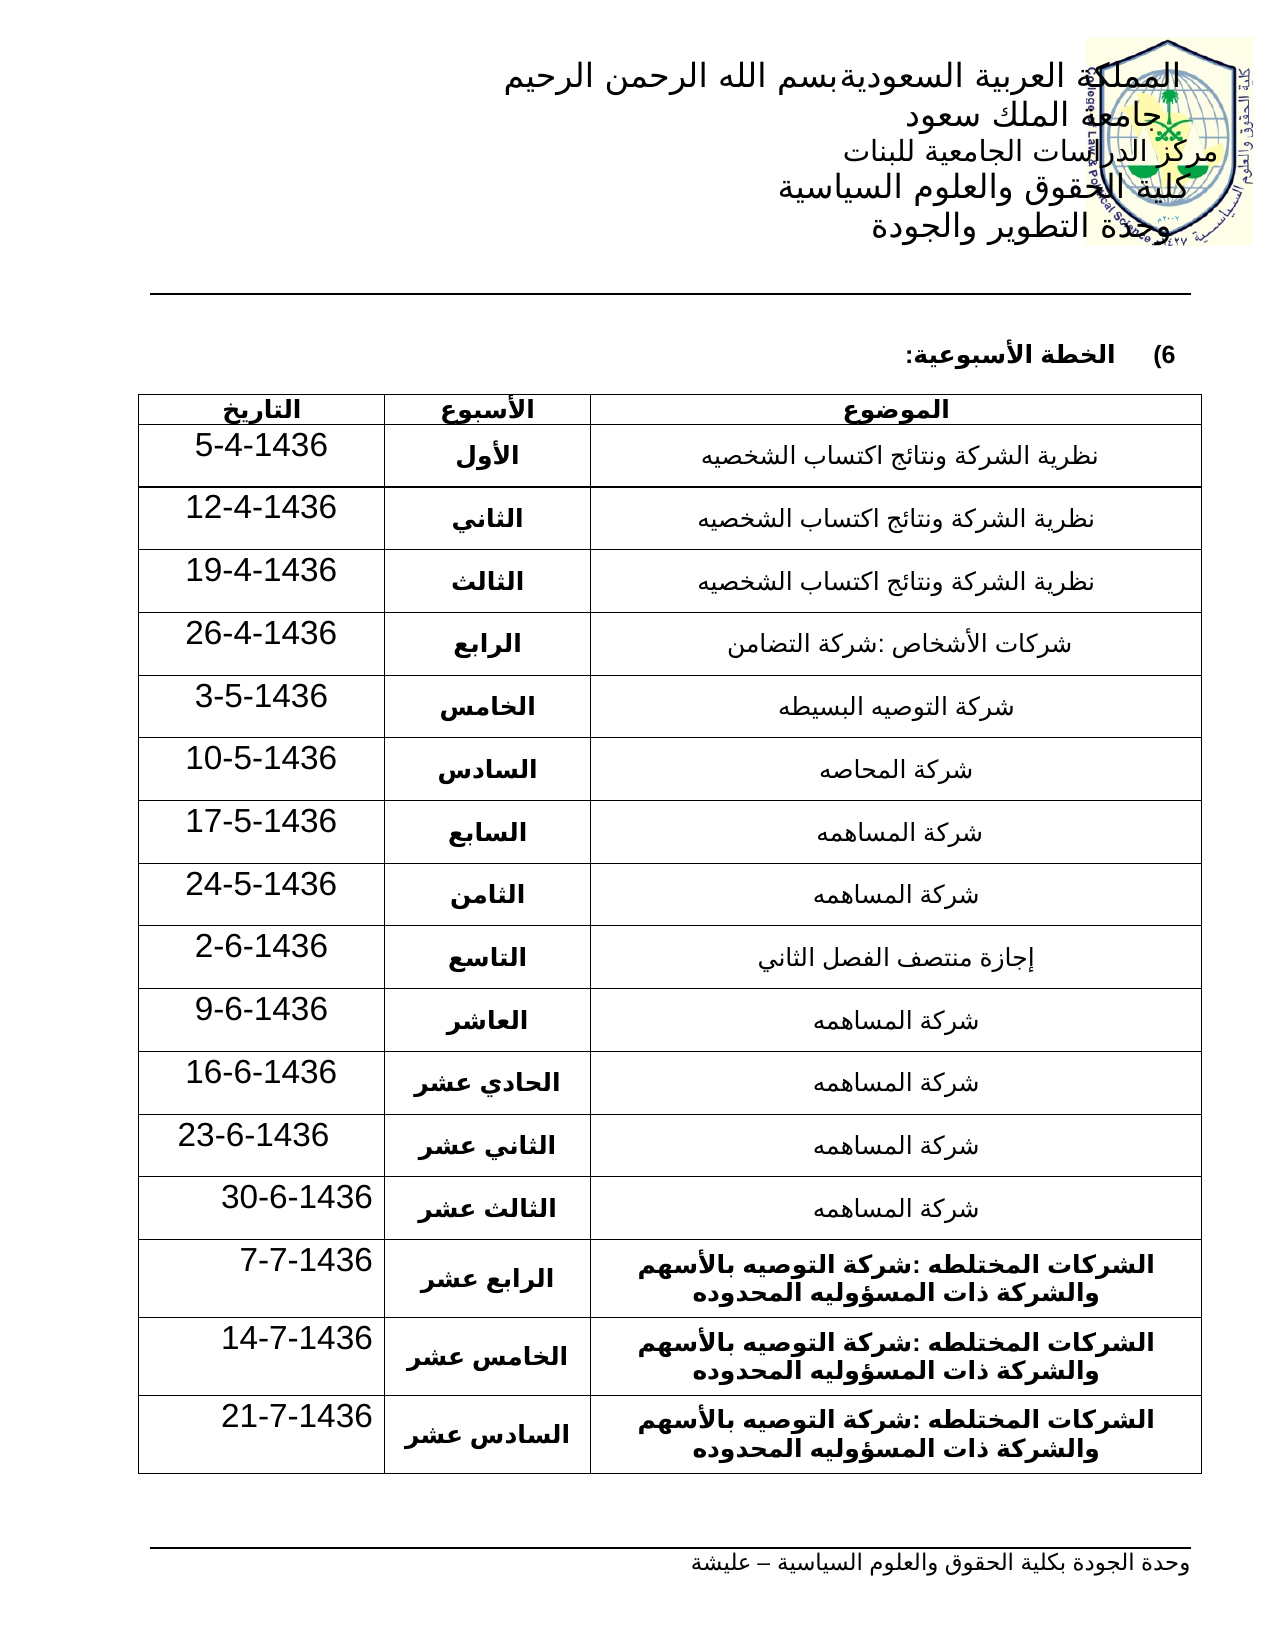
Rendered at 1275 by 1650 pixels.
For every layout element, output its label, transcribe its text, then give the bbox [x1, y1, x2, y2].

table_cell الثاني [385, 488, 590, 549]
table_cell 10-5-1436 [139, 738, 384, 800]
table_cell 5-4-1436 [139, 425, 384, 486]
table_cell 23-6-1436 [139, 1115, 384, 1176]
table_cell شركة المساهمه [591, 989, 1201, 1051]
table_cell 3-5-1436 [139, 676, 384, 737]
table_cell 21-7-1436 [139, 1396, 384, 1473]
picture [1086, 37, 1254, 246]
table_cell الشركات المختلطه :شركة التوصيه بالأسهم والشركة ذات المسؤوليه المحدوده [591, 1318, 1201, 1395]
table_cell الشركات المختلطه :شركة التوصيه بالأسهم والشركة ذات المسؤوليه المحدوده [591, 1240, 1201, 1317]
list الخطة الأسبوعية: [150, 340, 1153, 369]
table_header الموضوع [591, 395, 1201, 424]
table_cell شركة المساهمه [591, 801, 1201, 863]
table_cell شركة التوصيه البسيطه [591, 676, 1201, 737]
table_cell التاسع [385, 926, 590, 988]
table_cell الثالث عشر [385, 1177, 590, 1239]
table_cell 2-6-1436 [139, 926, 384, 988]
table_cell نظرية الشركة ونتائج اكتساب الشخصيه [591, 488, 1201, 549]
table_cell 24-5-1436 [139, 864, 384, 925]
table_cell 30-6-1436 [139, 1177, 384, 1239]
table_cell الثالث [385, 550, 590, 612]
table_cell 17-5-1436 [139, 801, 384, 863]
table_cell الثامن [385, 864, 590, 925]
table_cell العاشر [385, 989, 590, 1051]
table_cell الشركات المختلطه :شركة التوصيه بالأسهم والشركة ذات المسؤوليه المحدوده [591, 1396, 1201, 1473]
table_header التاريخ [139, 395, 384, 424]
table_cell إجازة منتصف الفصل الثاني [591, 926, 1201, 988]
table_cell السادس عشر [385, 1396, 590, 1473]
table_cell الخامس [385, 676, 590, 737]
table_cell 26-4-1436 [139, 613, 384, 674]
table_cell شركة المساهمه [591, 1052, 1201, 1113]
table_cell السابع [385, 801, 590, 863]
table_cell شركة المساهمه [591, 1115, 1201, 1176]
table_cell شركات الأشخاص :شركة التضامن [591, 613, 1201, 674]
table_cell 19-4-1436 [139, 550, 384, 612]
table_cell الحادي عشر [385, 1052, 590, 1113]
table_cell نظرية الشركة ونتائج اكتساب الشخصيه [591, 425, 1201, 486]
table_cell الأول [385, 425, 590, 486]
table_cell السادس [385, 738, 590, 800]
table_cell شركة المساهمه [591, 1177, 1201, 1239]
table_cell 7-7-1436 [139, 1240, 384, 1317]
table_cell الرابع عشر [385, 1240, 590, 1317]
table_cell شركة المساهمه [591, 864, 1201, 925]
table_cell نظرية الشركة ونتائج اكتساب الشخصيه [591, 550, 1201, 612]
table_cell الرابع [385, 613, 590, 674]
table_cell شركة المحاصه [591, 738, 1201, 800]
table_cell الخامس عشر [385, 1318, 590, 1395]
table_cell 12-4-1436 [139, 488, 384, 549]
table_header الأسبوع [385, 395, 590, 424]
table_cell 16-6-1436 [139, 1052, 384, 1113]
table_cell 9-6-1436 [139, 989, 384, 1051]
table_cell 14-7-1436 [139, 1318, 384, 1395]
table_cell الثاني عشر [385, 1115, 590, 1176]
